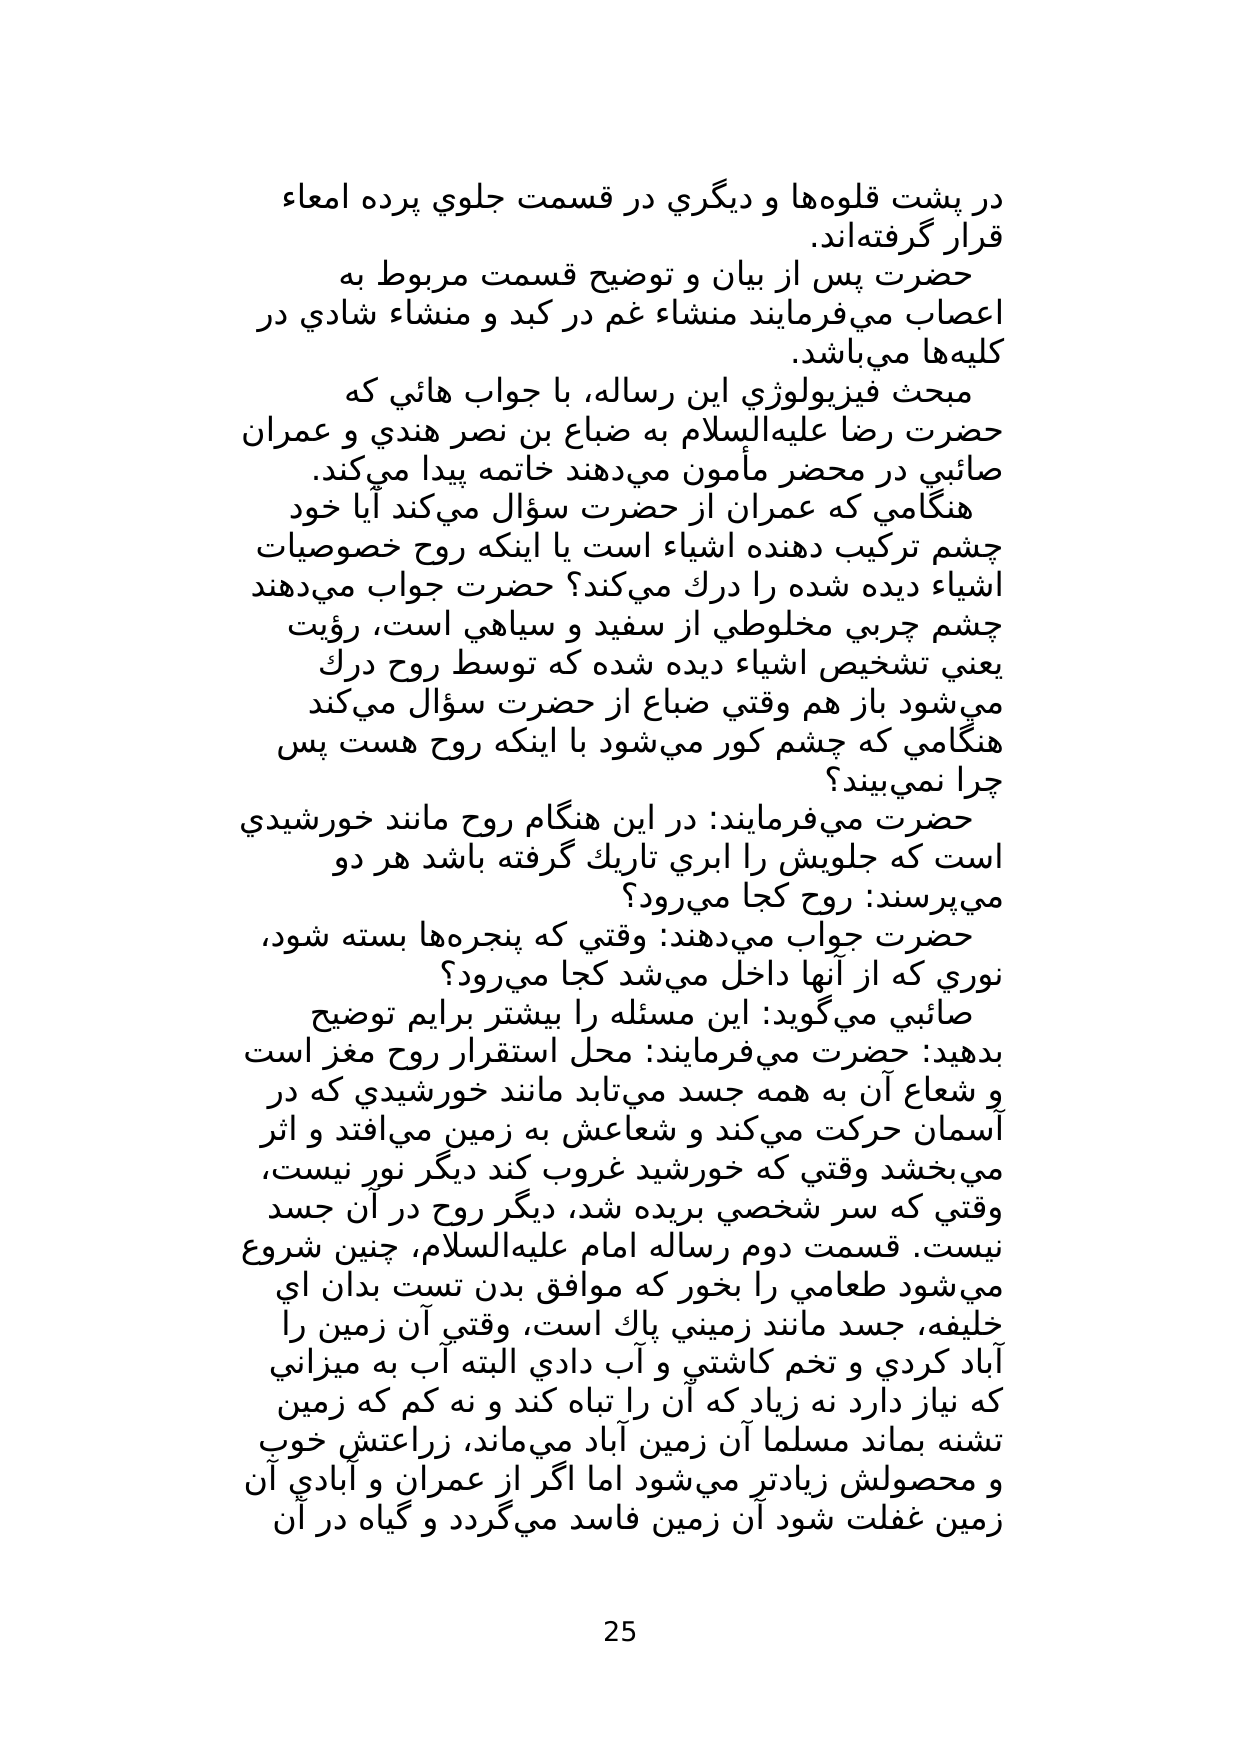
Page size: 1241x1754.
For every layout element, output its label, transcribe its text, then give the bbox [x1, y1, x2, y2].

text حضرت جواب مي‌دهند: وقتي كه پنجره‌ها بسته شود، نوري كه از آنها داخل مي‌شد كجا مي‌رود؟ [236, 915, 1004, 993]
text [236, 993, 1004, 1537]
text حضرت پس از بيان و توضيح قسمت مربوط به اعصاب مي‌فرمايند منشاء غم در كبد و منشاء شادي در كليه‌ها مي‌باشد. [236, 255, 1004, 371]
text مبحث فيزيولوژي اين رساله، با جواب هائي كه حضرت رضا عليه‌السلام به ضباع بن نصر هندي و عمران صائبي در محضر مأمون مي‌دهند خاتمه پيدا مي‌كند. [236, 371, 1004, 488]
text هنگامي كه عمران از حضرت سؤال مي‌كند آيا خود چشم تركيب دهنده اشياء است يا اينكه روح خصوصيات اشياء ديده شده را درك مي‌كند؟ حضرت جواب مي‌دهند چشم چربي مخلوطي از سفيد و سياهي است، رؤيت يعني تشخيص اشياء ديده شده كه توسط روح درك مي‌شود باز هم وقتي ضباع از حضرت سؤال مي‌كند هنگامي كه چشم كور مي‌شود با اينكه روح هست پس چرا نمي‌بيند؟ [236, 488, 1004, 799]
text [236, 177, 1004, 255]
text حضرت مي‌فرمايند: در اين هنگام روح مانند خورشيدي است كه جلويش را ابري تاريك گرفته باشد هر دو مي‌پرسند: روح كجا مي‌رود؟ [236, 799, 1004, 915]
